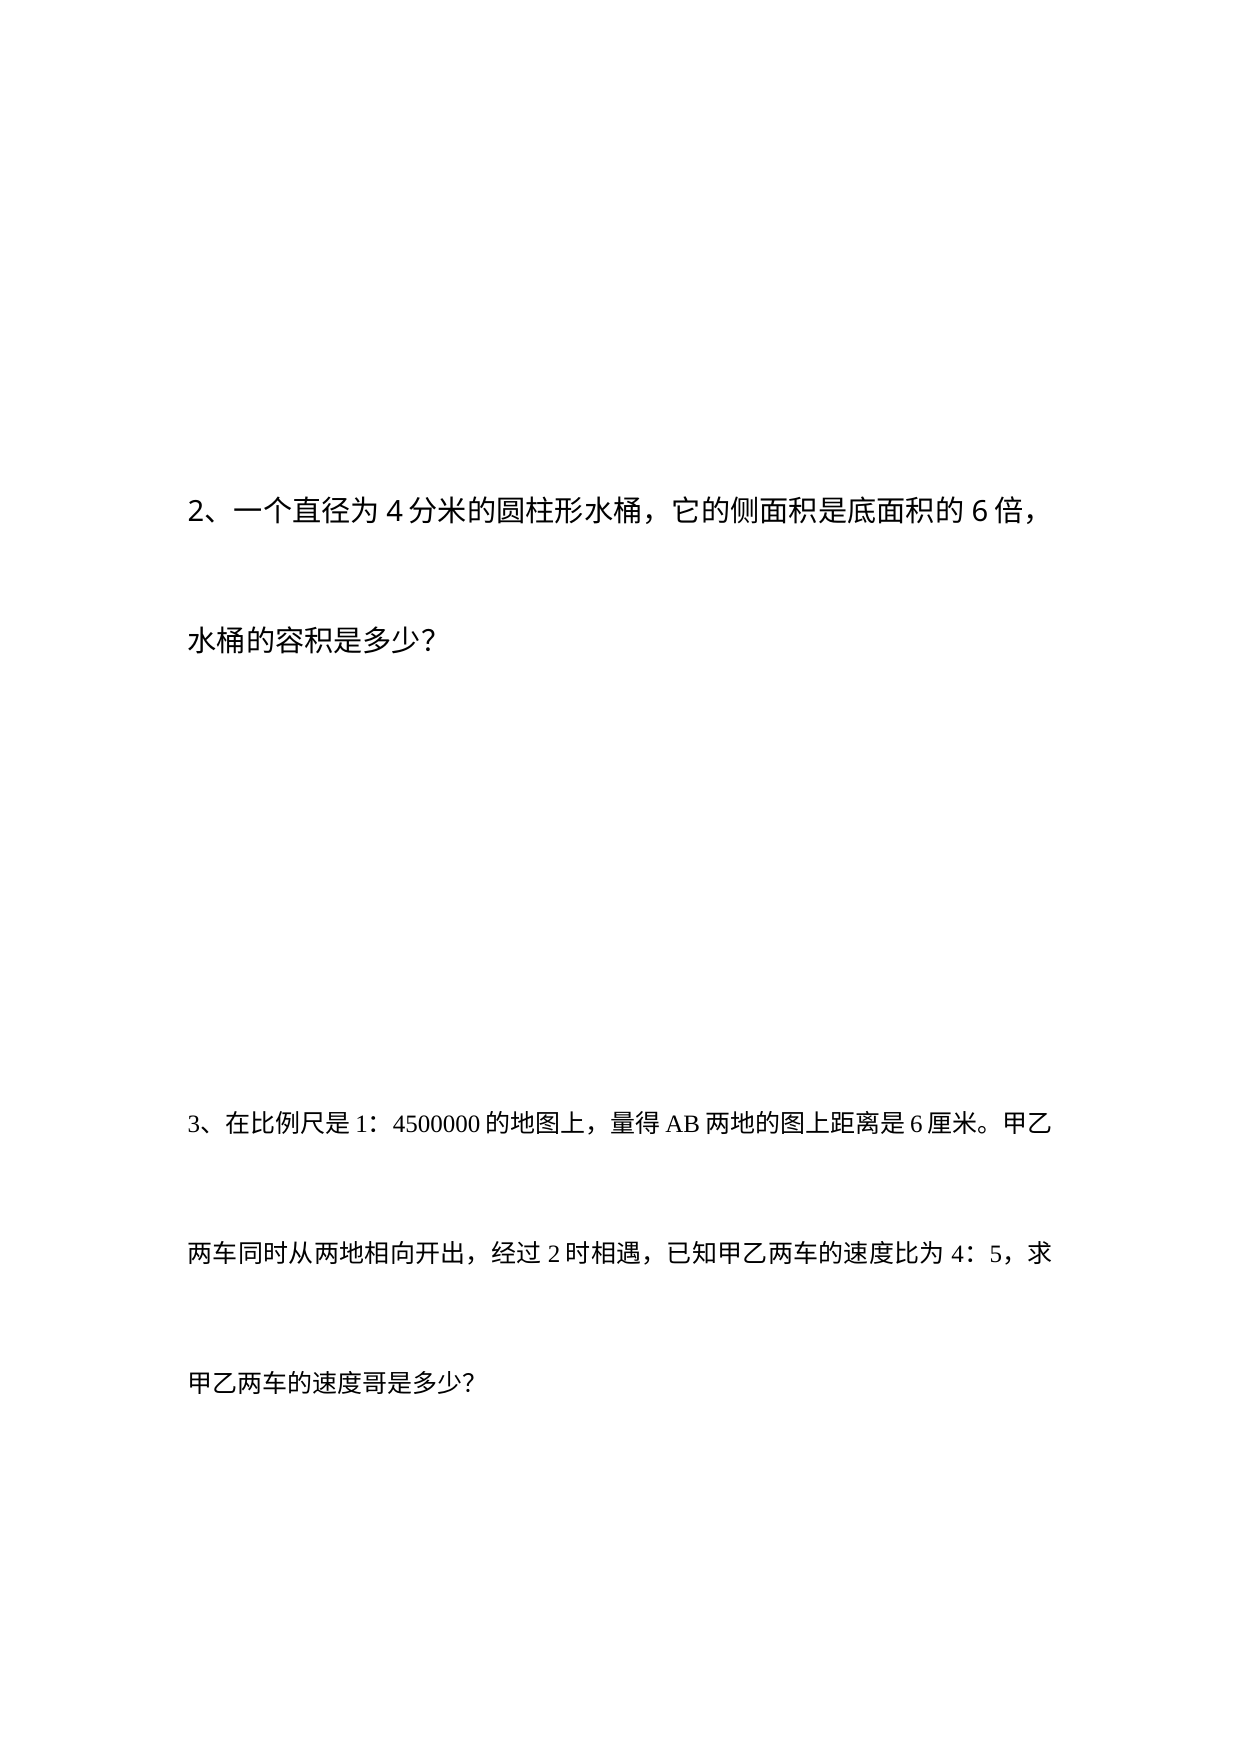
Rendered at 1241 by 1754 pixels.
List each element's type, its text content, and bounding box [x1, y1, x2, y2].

text 2、一个直径为4分米的圆柱形水桶，它的侧面积是底面积的6倍，水桶的容积是多少？ [187, 476, 1053, 671]
text 3、在比例尺是1：4500000的地图上，量得AB两地的图上距离是6厘米。甲乙两车同时从两地相向开出，经过2时相遇，已知甲乙两车的速度比为4：5，求甲乙两车的速度哥是多少？ [187, 1089, 1053, 1414]
